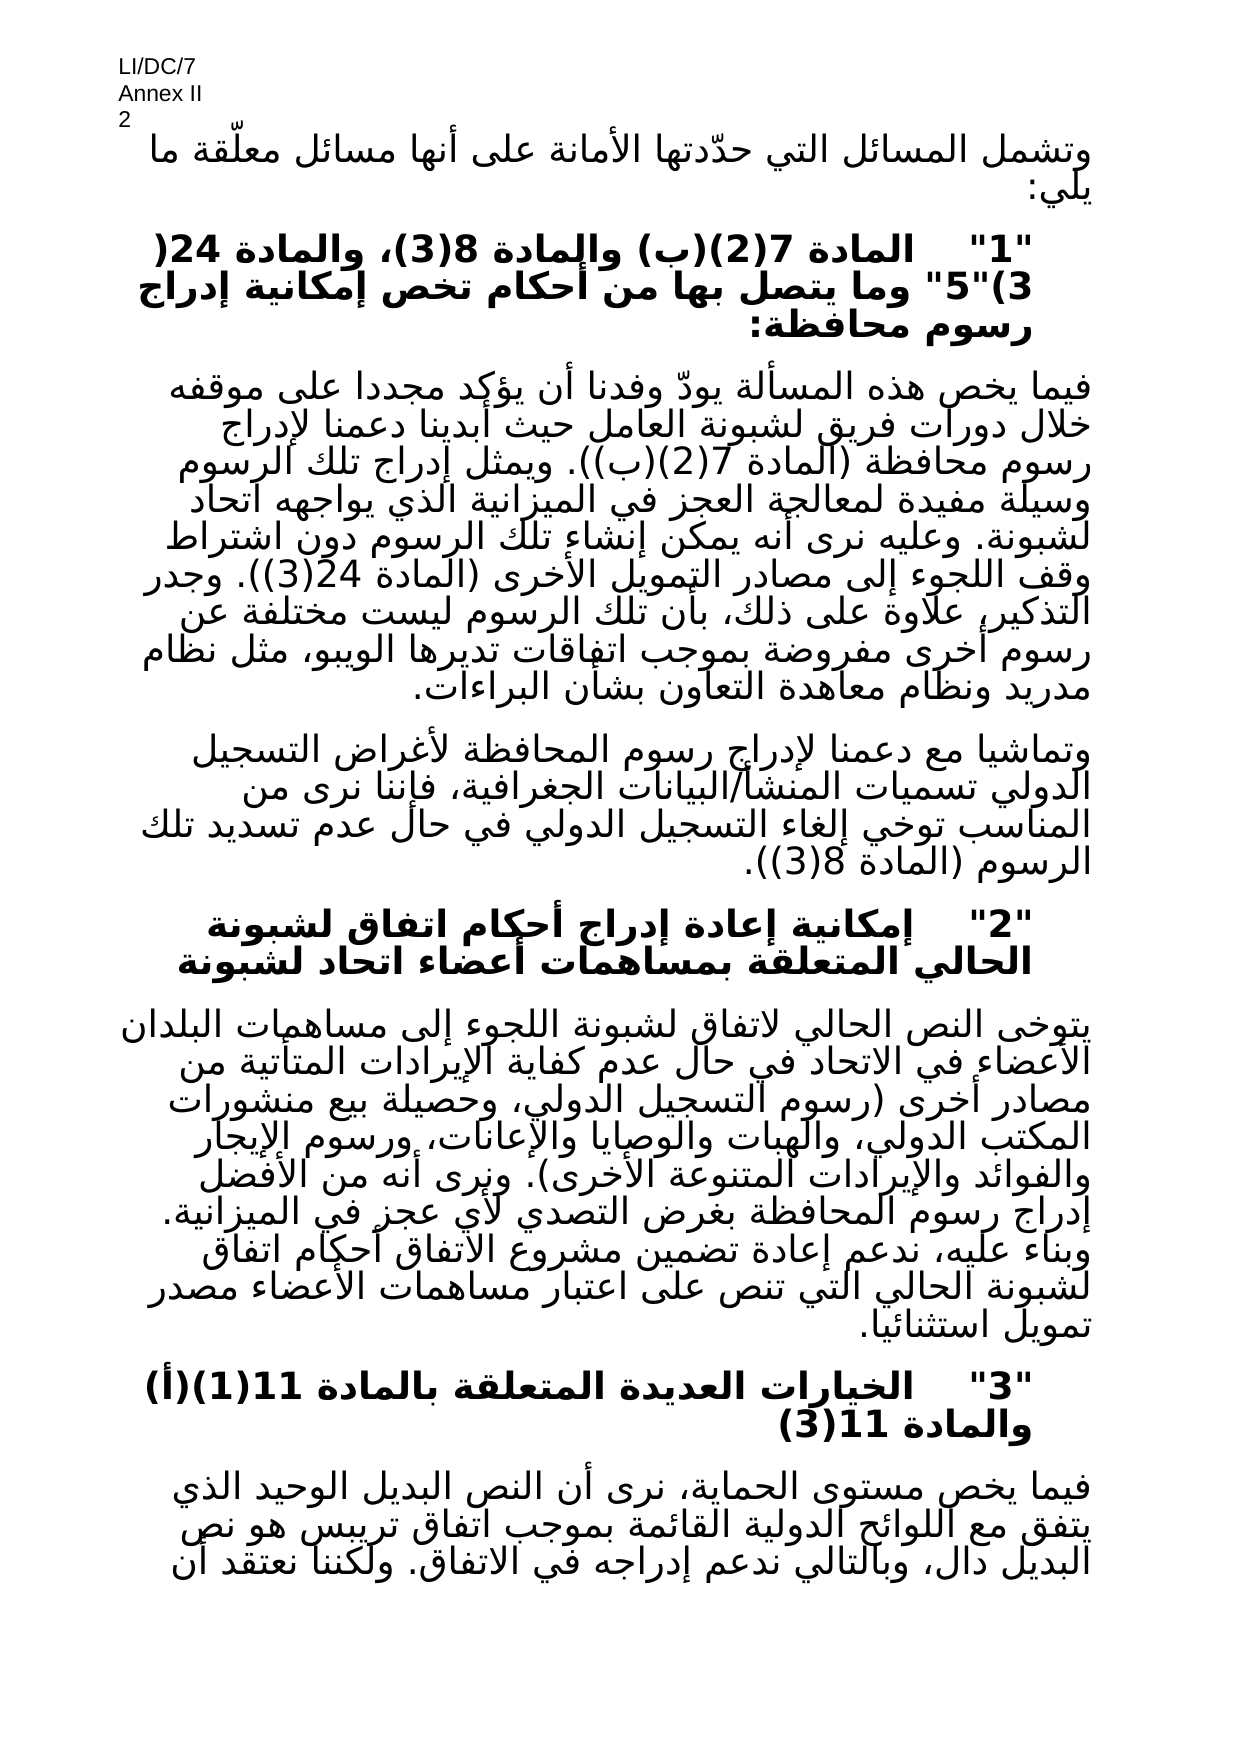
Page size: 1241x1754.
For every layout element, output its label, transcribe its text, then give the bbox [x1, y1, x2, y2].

text وتشمل المسائل التي حدّدتها الأمانة على أنها مسائل معلّقة ما يلي: [118, 132, 1092, 207]
text "2" إمكانية إعادة إدراج أحكام اتفاق لشبونة الحالي المتعلقة بمساهمات أعضاء اتحاد لشبونة [118, 907, 1033, 982]
text فيما يخص هذه المسألة يودّ وفدنا أن يؤكد مجددا على موقفه خلال دورات فريق لشبونة العامل حيث أبدينا دعمنا لإدراج رسوم محافظة (المادة 7(2)(ب)). ويمثل إدراج تلك الرسوم وسيلة مفيدة لمعالجة العجز في الميزانية الذي يواجهه اتحاد لشبونة. وعليه نرى أنه يمكن إنشاء تلك الرسوم دون اشتراط وقف اللجوء إلى مصادر التمويل الأخرى (المادة 24(3)). وجدر التذكير، علاوة على ذلك، بأن تلك الرسوم ليست مختلفة عن رسوم أخرى مفروضة بموجب اتفاقات تديرها الويبو، مثل نظام مدريد ونظام معاهدة التعاون بشأن البراءات. [118, 370, 1092, 707]
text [118, 1470, 1092, 1582]
text وتماشيا مع دعمنا لإدراج رسوم المحافظة لأغراض التسجيل الدولي تسميات المنشأ/البيانات الجغرافية، فإننا نرى من المناسب توخي إلغاء التسجيل الدولي في حال عدم تسديد تلك الرسوم (المادة 8(3)). [118, 732, 1092, 882]
text يتوخى النص الحالي لاتفاق لشبونة اللجوء إلى مساهمات البلدان الأعضاء في الاتحاد في حال عدم كفاية الإيرادات المتأتية من مصادر أخرى (رسوم التسجيل الدولي، وحصيلة بيع منشورات المكتب الدولي، والهبات والوصايا والإعانات، ورسوم الإيجار والفوائد والإيرادات المتنوعة الأخرى). ونرى أنه من الأفضل إدراج رسوم المحافظة بغرض التصدي لأي عجز في الميزانية. وبناء عليه، ندعم إعادة تضمين مشروع الاتفاق أحكام اتفاق لشبونة الحالي التي تنص على اعتبار مساهمات الأعضاء مصدر تمويل استثنائيا. [118, 1007, 1092, 1345]
text "3" الخيارات العديدة المتعلقة بالمادة 11(1)(أ) والمادة 11(3) [118, 1370, 1033, 1445]
text "1" المادة 7(2)(ب) والمادة 8(3)، والمادة 24(3)"5" وما يتصل بها من أحكام تخص إمكانية إدراج رسوم محافظة: [118, 232, 1033, 345]
